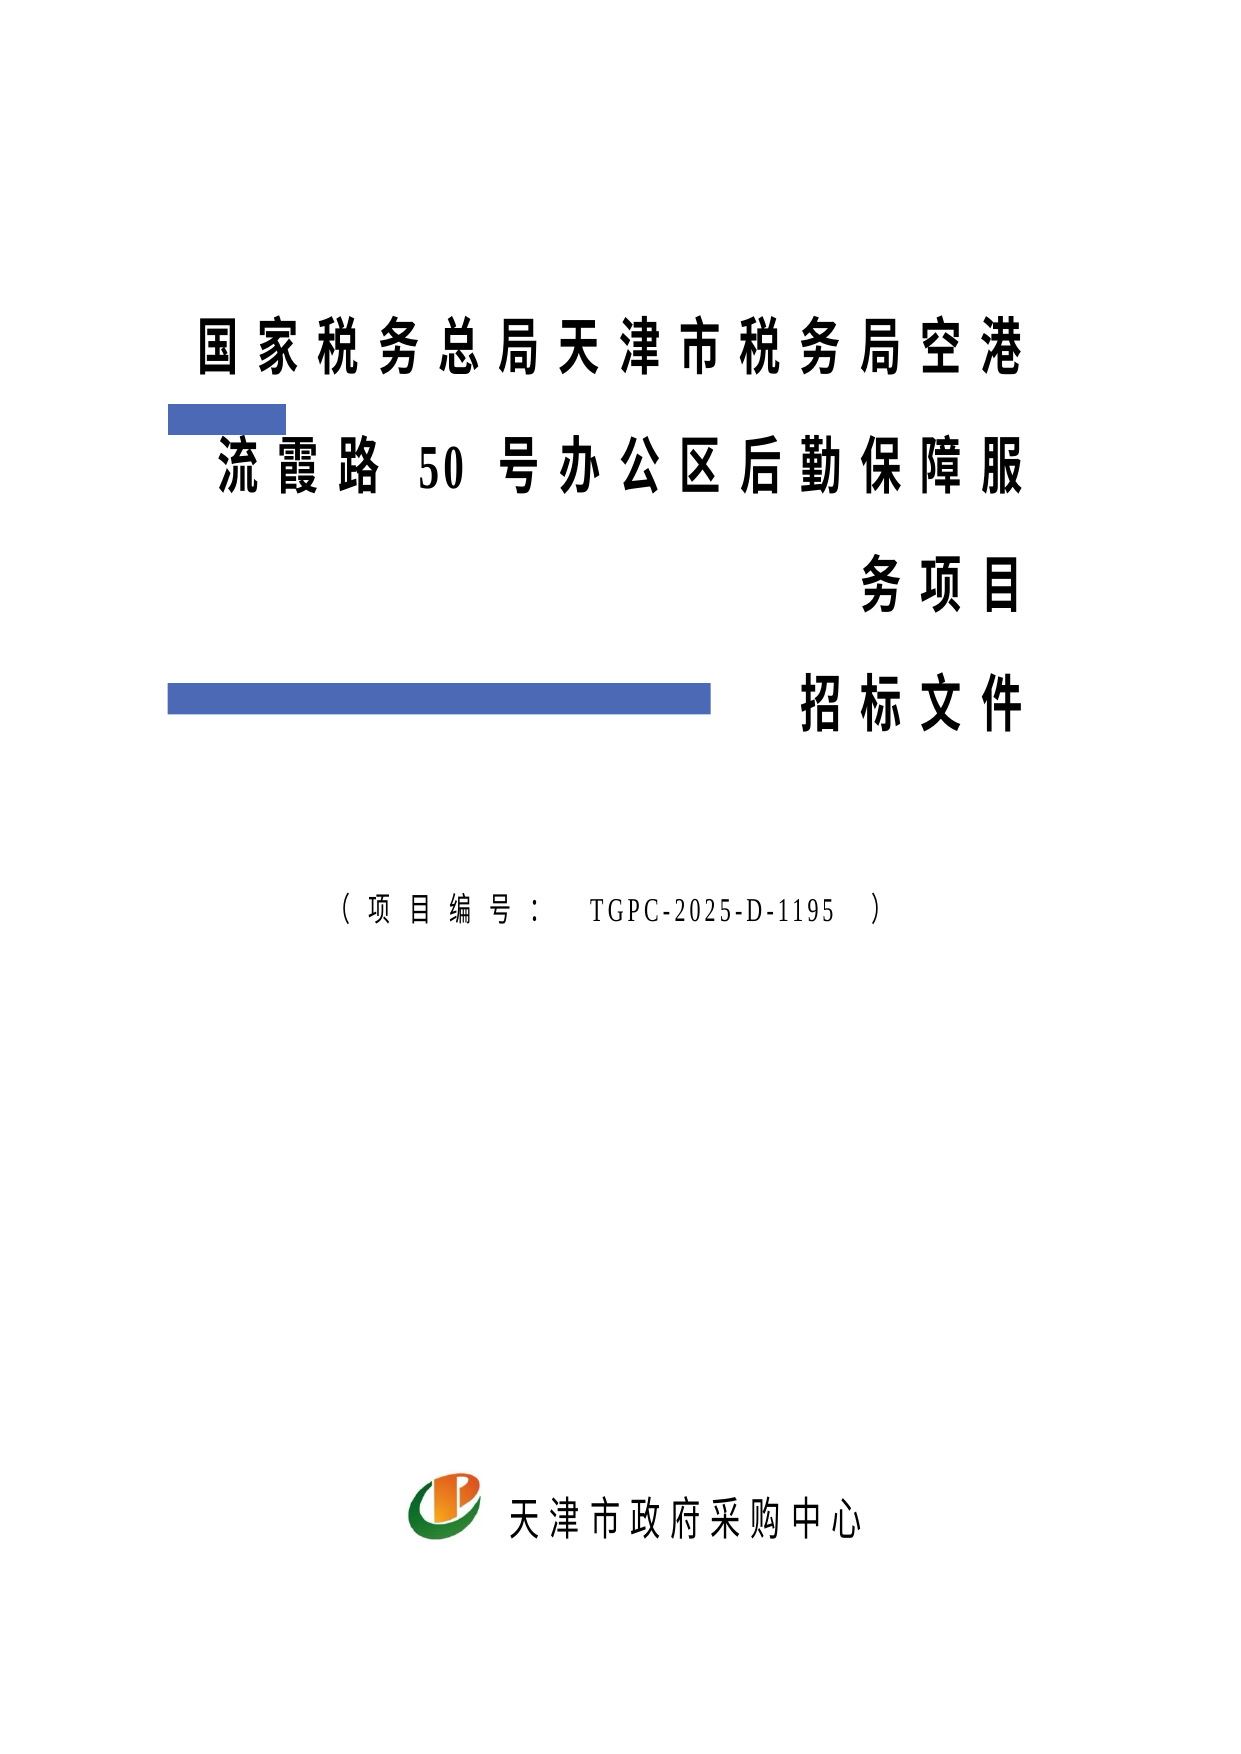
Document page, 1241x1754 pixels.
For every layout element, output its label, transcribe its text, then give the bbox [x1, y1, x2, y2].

text 招标文件 [188, 639, 1041, 758]
text 国家税务总局天津市税务局空港流霞路50号办公区后勤保障服务项目 [188, 283, 1041, 639]
text 天津市政府采购中心 [188, 1471, 1052, 1560]
picture [404, 1470, 484, 1542]
text （项目编号：TGPC-2025-D-1195） [188, 877, 1052, 936]
